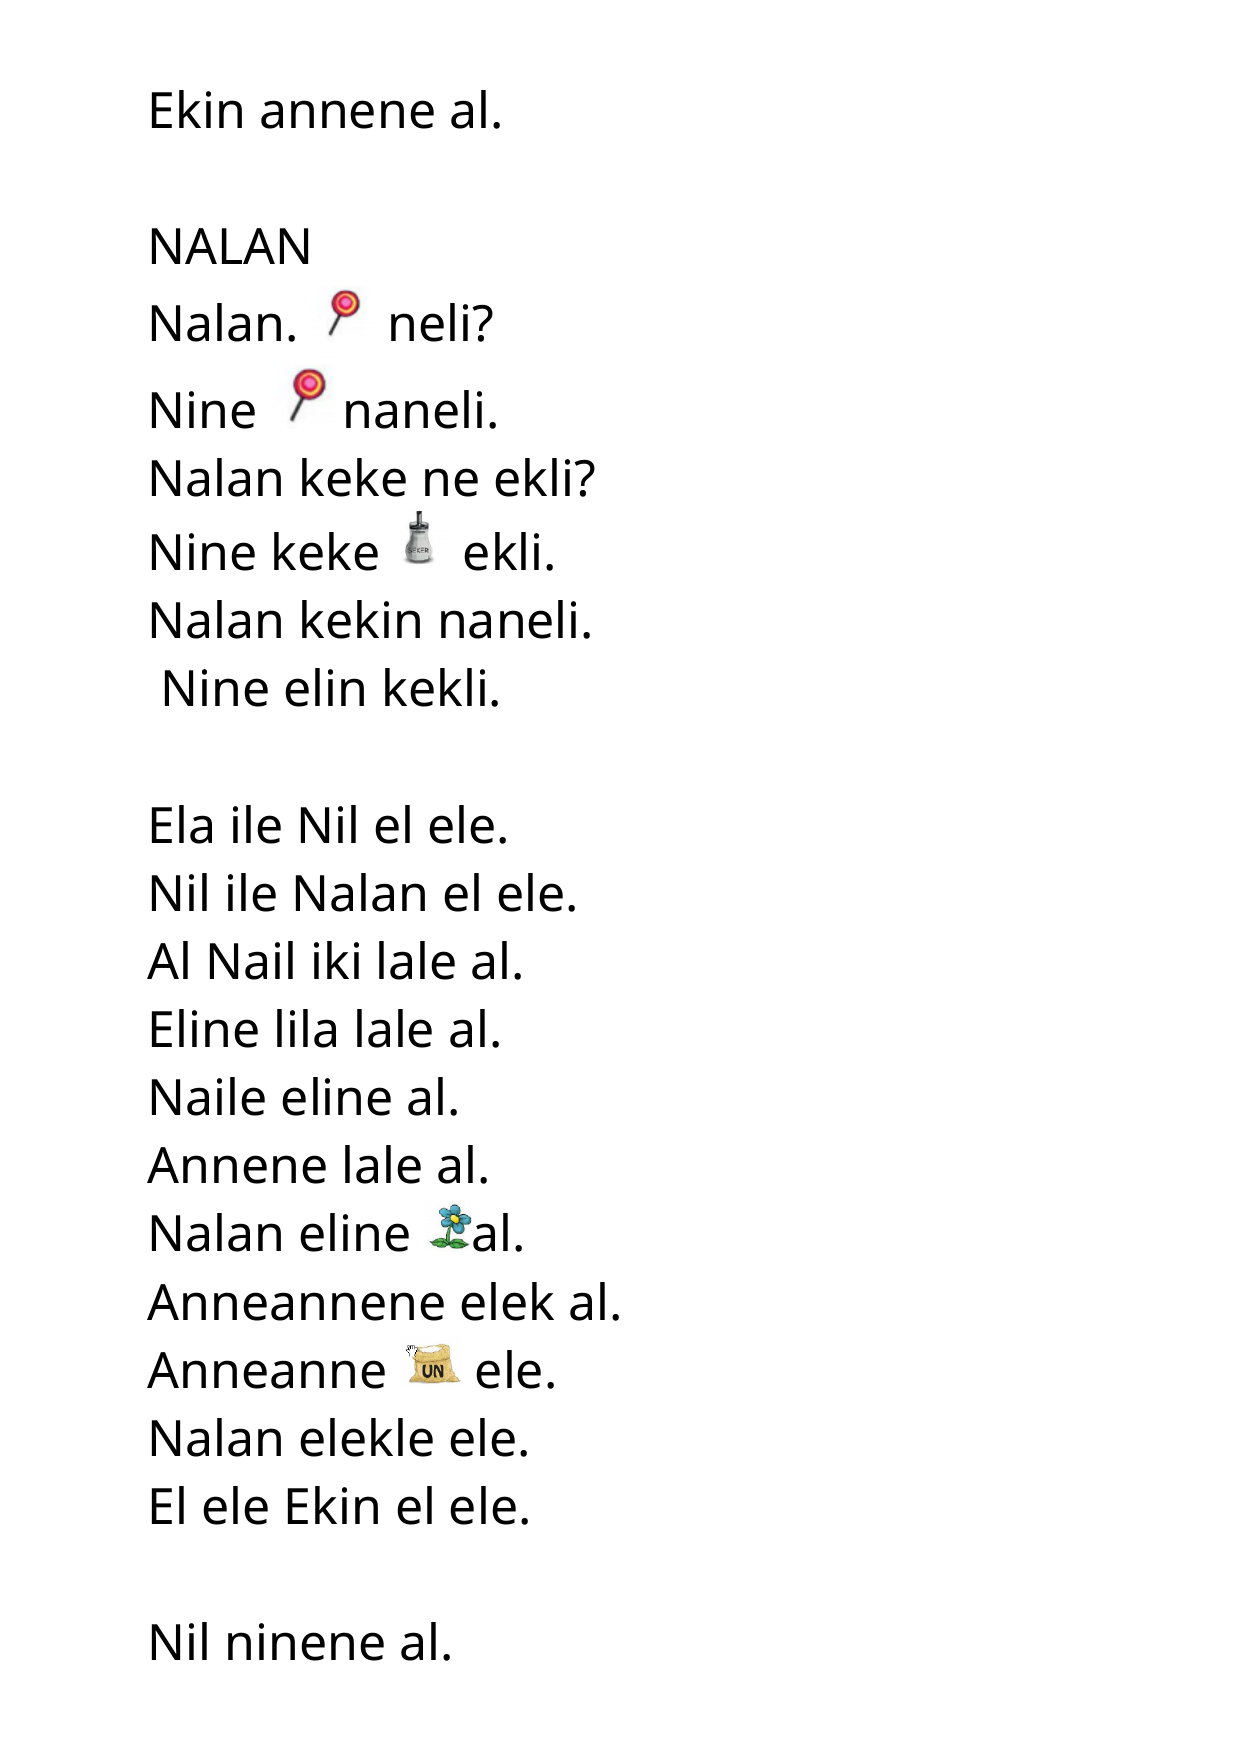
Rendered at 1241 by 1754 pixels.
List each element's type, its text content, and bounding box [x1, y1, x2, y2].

picture [400, 1336, 462, 1388]
picture [312, 279, 375, 342]
text Anneanne ele. [148, 1334, 1144, 1403]
text Nalan elekle ele. [148, 1403, 1144, 1471]
picture [393, 511, 450, 571]
text El ele Ekin el ele. [148, 1471, 1144, 1539]
picture [270, 356, 343, 429]
text Annene lale al. [148, 1130, 1144, 1198]
picture [424, 1200, 472, 1252]
text Nalan. neli? [148, 279, 1144, 356]
text Nalan kekin naneli. [148, 585, 1144, 653]
text Nine keke ekli. [148, 511, 1144, 585]
text Ela ile Nil el ele. [148, 789, 1144, 858]
text Ekin annene al. [148, 75, 1144, 143]
text NALAN [148, 211, 1144, 279]
text Naile eline al. [148, 1062, 1144, 1130]
text Nine elin kekli. [148, 653, 1144, 721]
text Nil ninene al. [148, 1607, 1144, 1675]
text Nil ile Nalan el ele. [148, 858, 1144, 926]
text Nalan eline al. [148, 1198, 1144, 1266]
text Nalan keke ne ekli? [148, 443, 1144, 511]
text Eline lila lale al. [148, 994, 1144, 1062]
text Nine naneli. [148, 356, 1144, 443]
text Anneannene elek al. [148, 1266, 1144, 1334]
text Al Nail iki lale al. [148, 926, 1144, 994]
